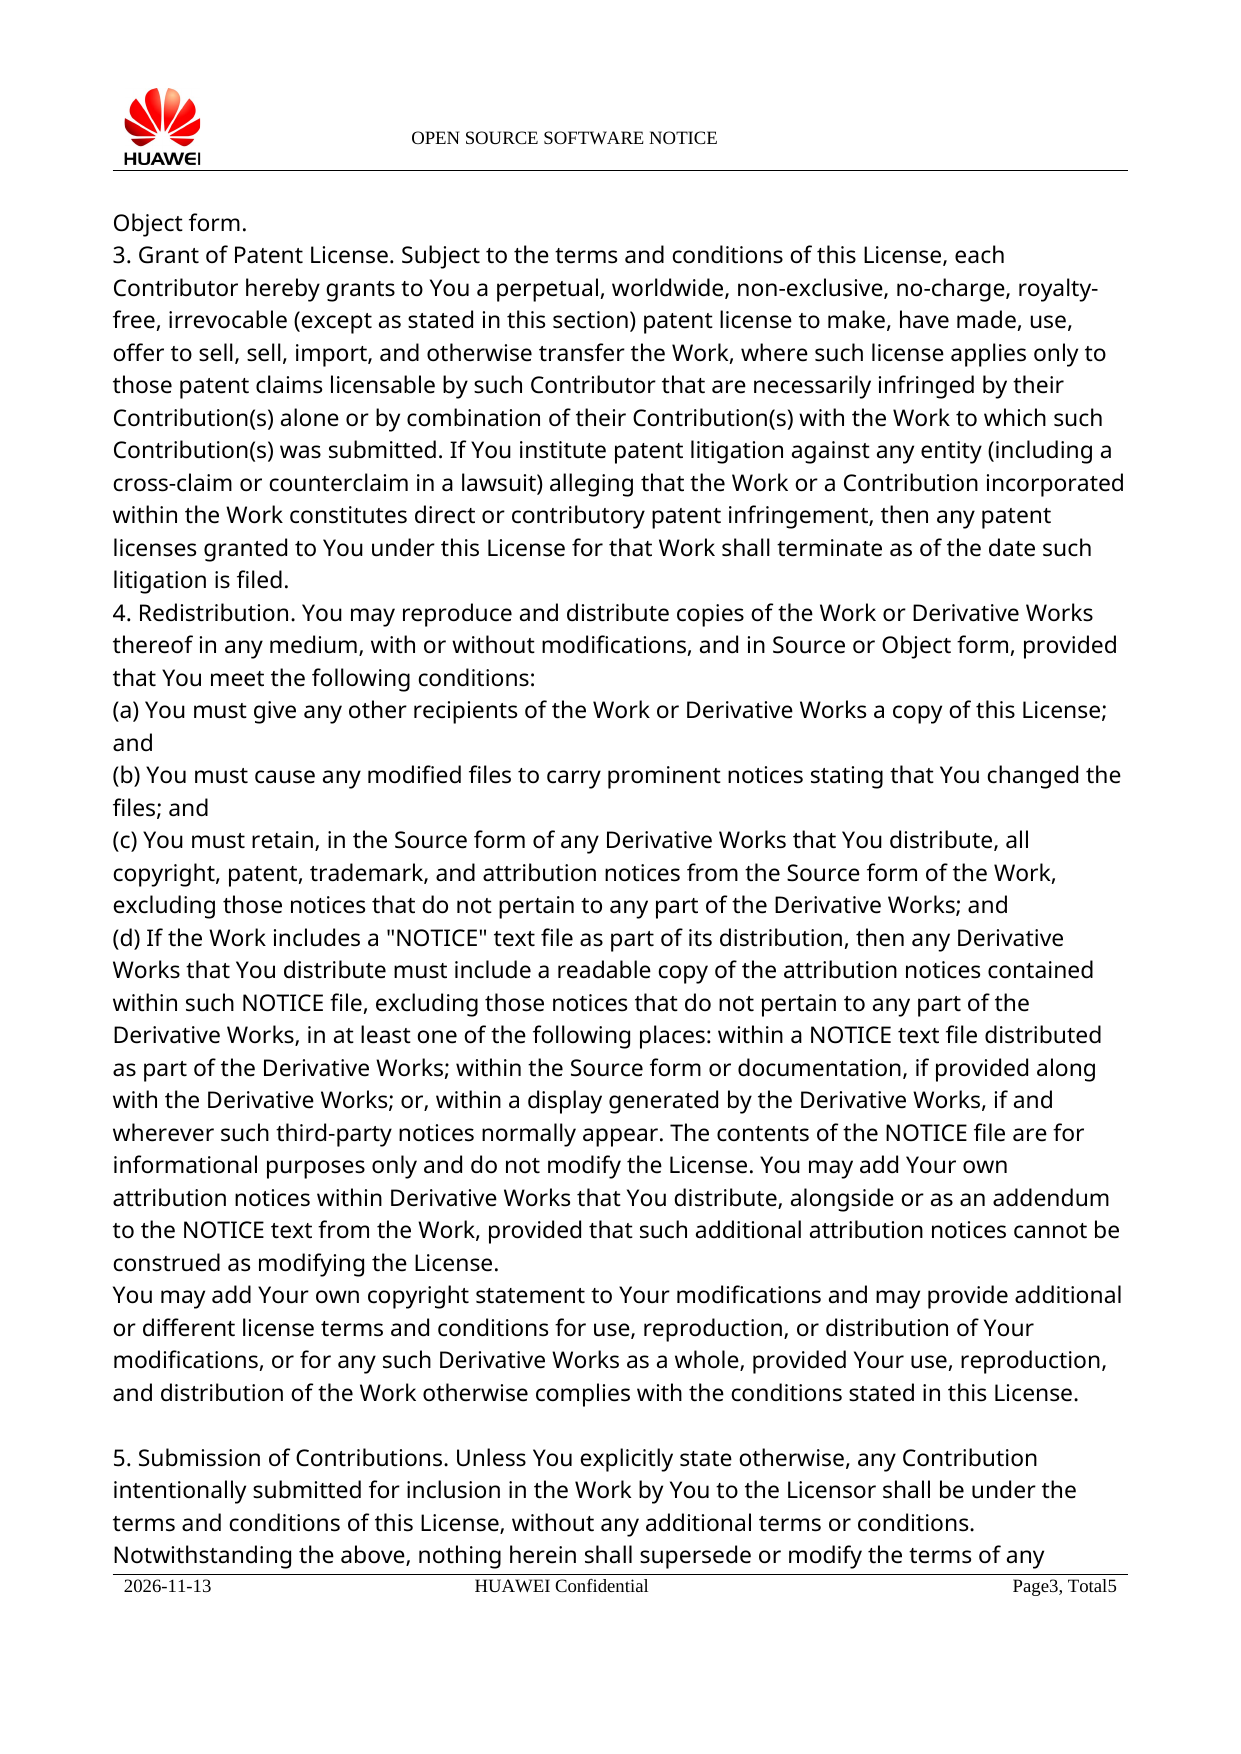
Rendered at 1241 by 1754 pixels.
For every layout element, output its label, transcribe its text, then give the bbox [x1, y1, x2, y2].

text 3. Grant of Patent License. Subject to the terms and conditions of this License, each Contributor hereby grants to You a perpetual, worldwide, non-exclusive, no-charge, royalty-free, irrevocable (except as stated in this section) patent license to make, have made, use, offer to sell, sell, import, and otherwise transfer the Work, where such license applies only to those patent claims licensable by such Contributor that are necessarily infringed by their Contribution(s) alone or by combination of their Contribution(s) with the Work to which such Contribution(s) was submitted. If You institute patent litigation against any entity (including a cross-claim or counterclaim in a lawsuit) alleging that the Work or a Contribution incorporated within the Work constitutes direct or contributory patent infringement, then any patent licenses granted to You under this License for that Work shall terminate as of the date such litigation is filed. [112, 239, 1128, 596]
text (c) You must retain, in the Source form of any Derivative Works that You distribute, all copyright, patent, trademark, and attribution notices from the Source form of the Work, excluding those notices that do not pertain to any part of the Derivative Works; and [112, 824, 1128, 921]
text 4. Redistribution. You may reproduce and distribute copies of the Work or Derivative Works thereof in any medium, with or without modifications, and in Source or Object form, provided that You meet the following conditions: [112, 596, 1128, 694]
text (a) You must give any other recipients of the Work or Derivative Works a copy of this License; and [112, 694, 1128, 759]
text (b) You must cause any modified files to carry prominent notices stating that You changed the files; and [112, 759, 1128, 824]
picture [124, 88, 201, 165]
text You may add Your own copyright statement to Your modifications and may provide additional or different license terms and conditions for use, reproduction, or distribution of Your modifications, or for any such Derivative Works as a whole, provided Your use, reproduction, and distribution of the Work otherwise complies with the conditions stated in this License. [112, 1279, 1128, 1409]
text (d) If the Work includes a "NOTICE" text file as part of its distribution, then any Derivative Works that You distribute must include a readable copy of the attribution notices contained within such NOTICE file, excluding those notices that do not pertain to any part of the Derivative Works, in at least one of the following places: within a NOTICE text file distributed as part of the Derivative Works; within the Source form or documentation, if provided along with the Derivative Works; or, within a display generated by the Derivative Works, if and wherever such third-party notices normally appear. The contents of the NOTICE file are for informational purposes only and do not modify the License. You may add Your own attribution notices within Derivative Works that You distribute, alongside or as an addendum to the NOTICE text from the Work, provided that such additional attribution notices cannot be construed as modifying the License. [112, 921, 1128, 1279]
